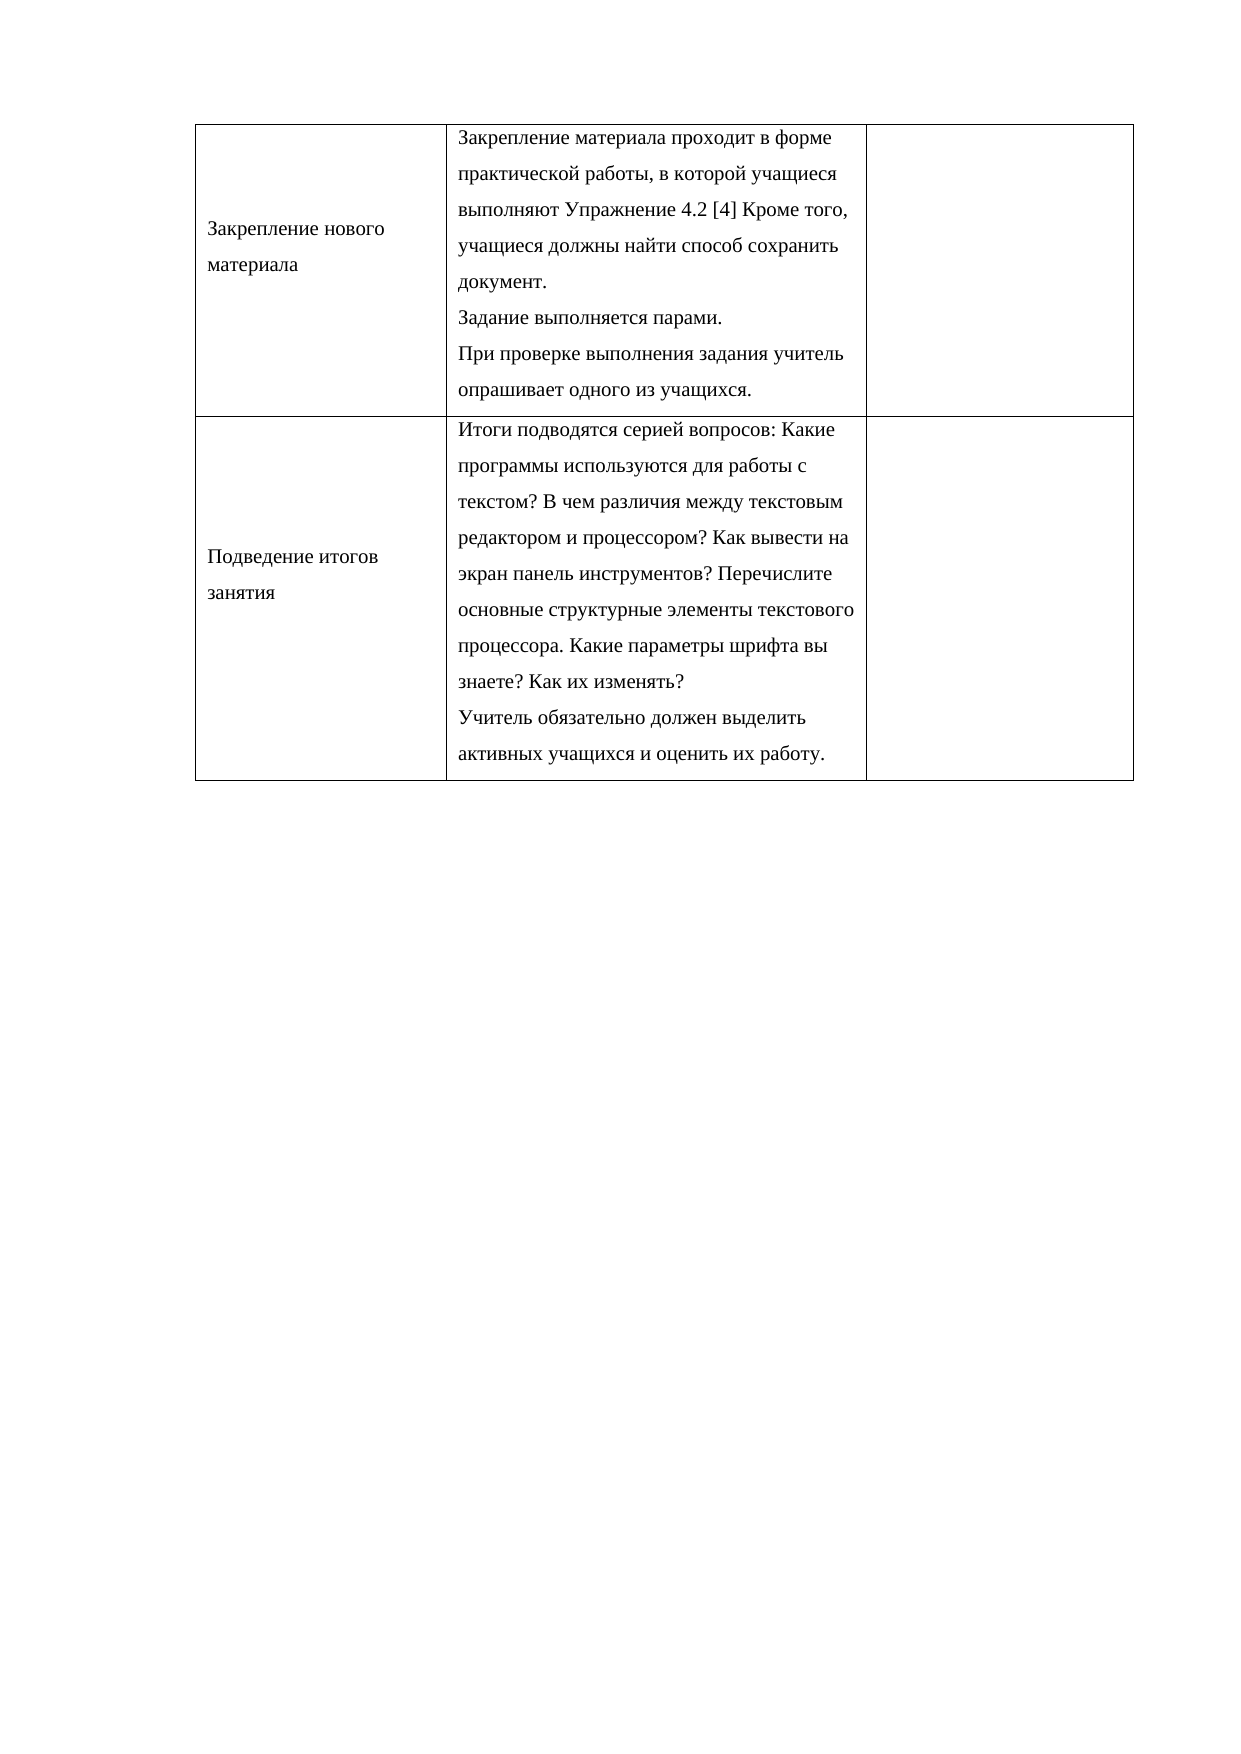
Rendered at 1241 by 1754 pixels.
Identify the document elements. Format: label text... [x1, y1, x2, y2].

table_cell Закрепление материала проходит в форме практической работы, в которой учащиеся выполняют Упражнение 4.2 [4] Кроме того, учащиеся должны найти способ сохранить документ. Задание выполняется парами. При проверке выполнения задания учитель опрашивает одного из учащихся. [447, 125, 866, 416]
table_cell Итоги подводятся серией вопросов: Какие программы используются для работы с текстом? В чем различия между текстовым редактором и процессором? Как вывести на экран панель инструментов? Перечислите основные структурные элементы текстового процессора. Какие параметры шрифта вы знаете? Как их изменять? Учитель обязательно должен выделить активных учащихся и оценить их работу. [447, 417, 866, 779]
table_cell Подведение итогов занятия [196, 417, 446, 779]
table_cell [867, 417, 1133, 779]
table_cell Закрепление нового материала [196, 125, 446, 416]
table_cell [867, 125, 1133, 416]
